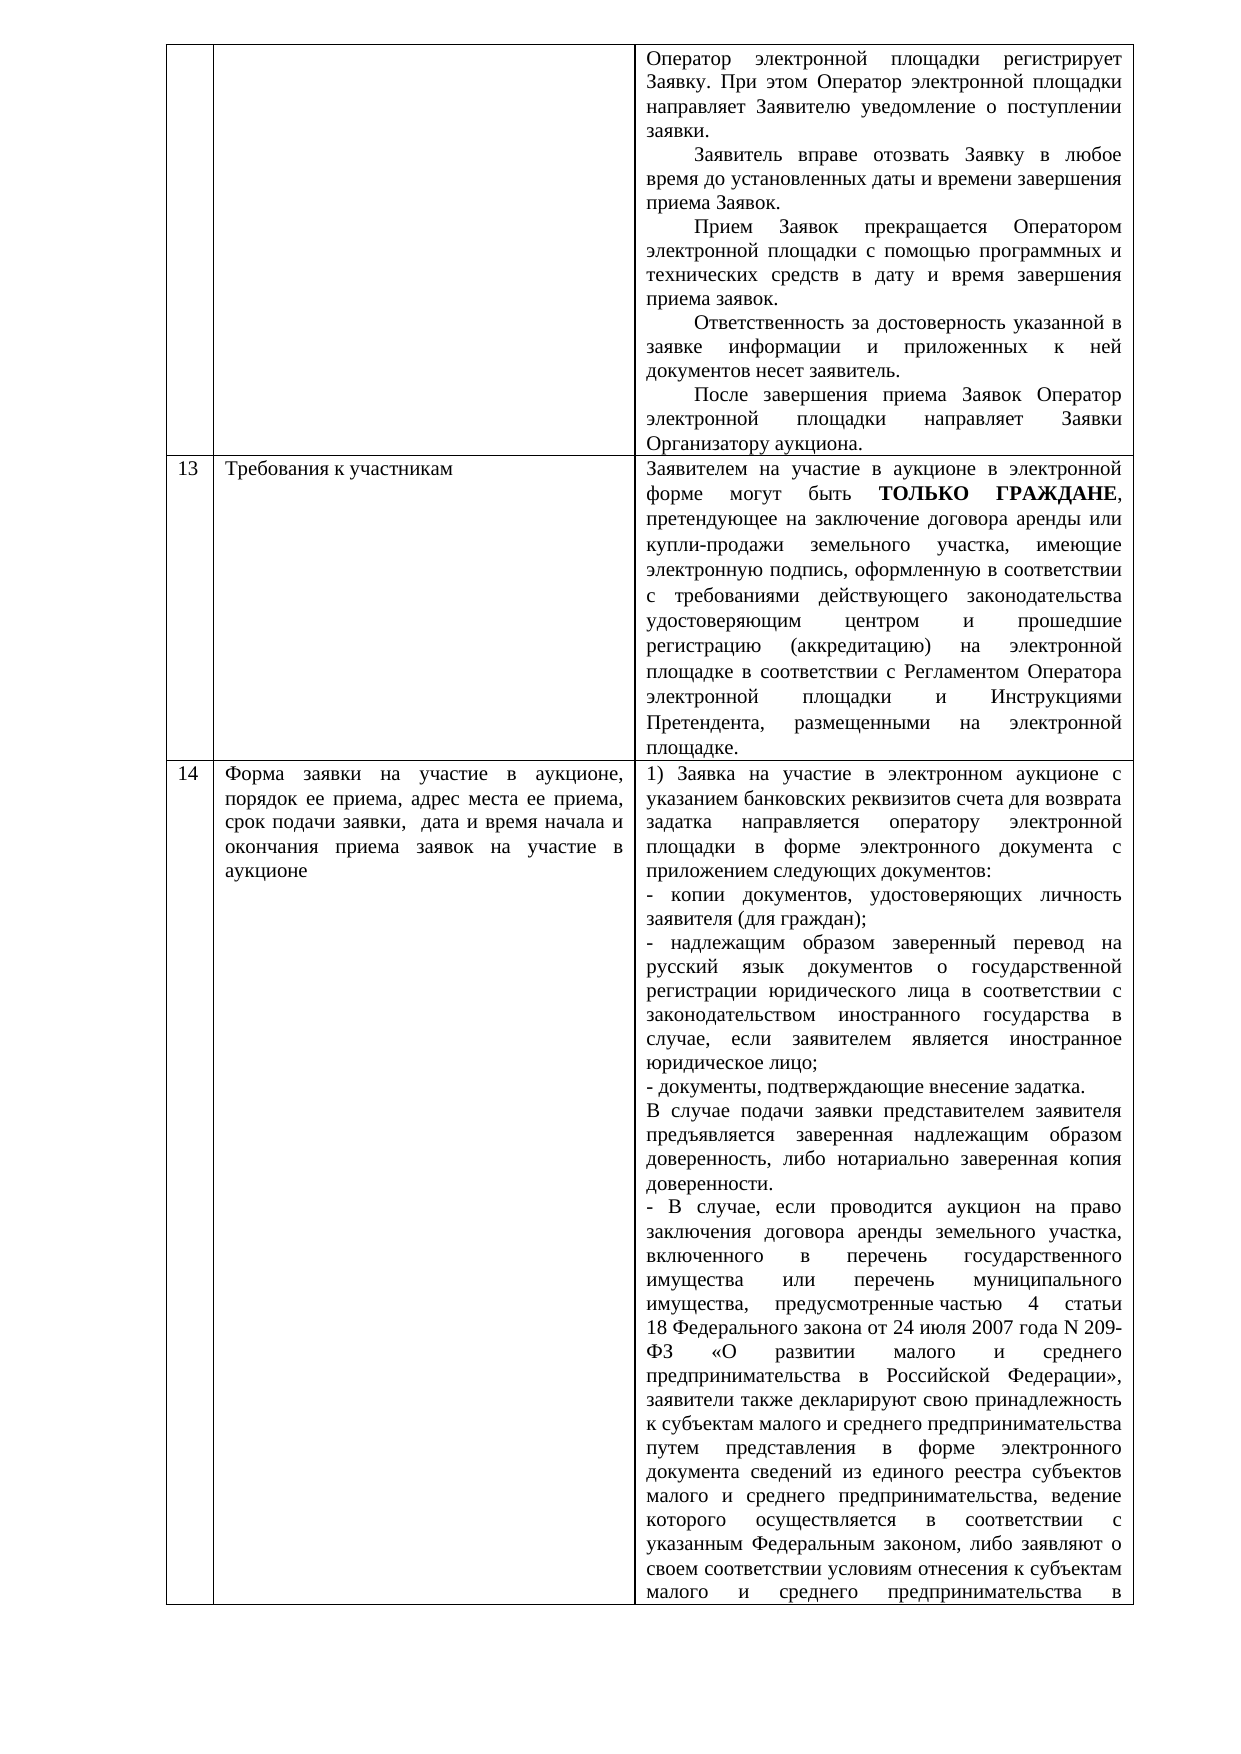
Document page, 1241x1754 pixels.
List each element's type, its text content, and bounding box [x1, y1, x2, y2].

table_cell 12 [167, 45, 213, 454]
table_cell Требования к участникам [214, 456, 634, 760]
table_cell Заявителем на участие в аукционе в электронной форме могут быть ТОЛЬКО ГРАЖДАНЕ, претендующее на заключение договора аренды или купли-продажи земельного участка, имеющие электронную подпись, оформленную в соответствии с требованиями действующего законодательства удостоверяющим центром и прошедшие регистрацию (аккредитацию) на электронной площадке в соответствии с Регламентом Оператора электронной площадки и Инструкциями Претендента, размещенными на электронной площадке. [636, 456, 1133, 760]
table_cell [214, 761, 634, 1603]
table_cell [636, 761, 1133, 1603]
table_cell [214, 45, 634, 454]
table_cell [636, 45, 1133, 454]
table_cell 13 [167, 456, 213, 760]
table_cell 14 [167, 761, 213, 1603]
